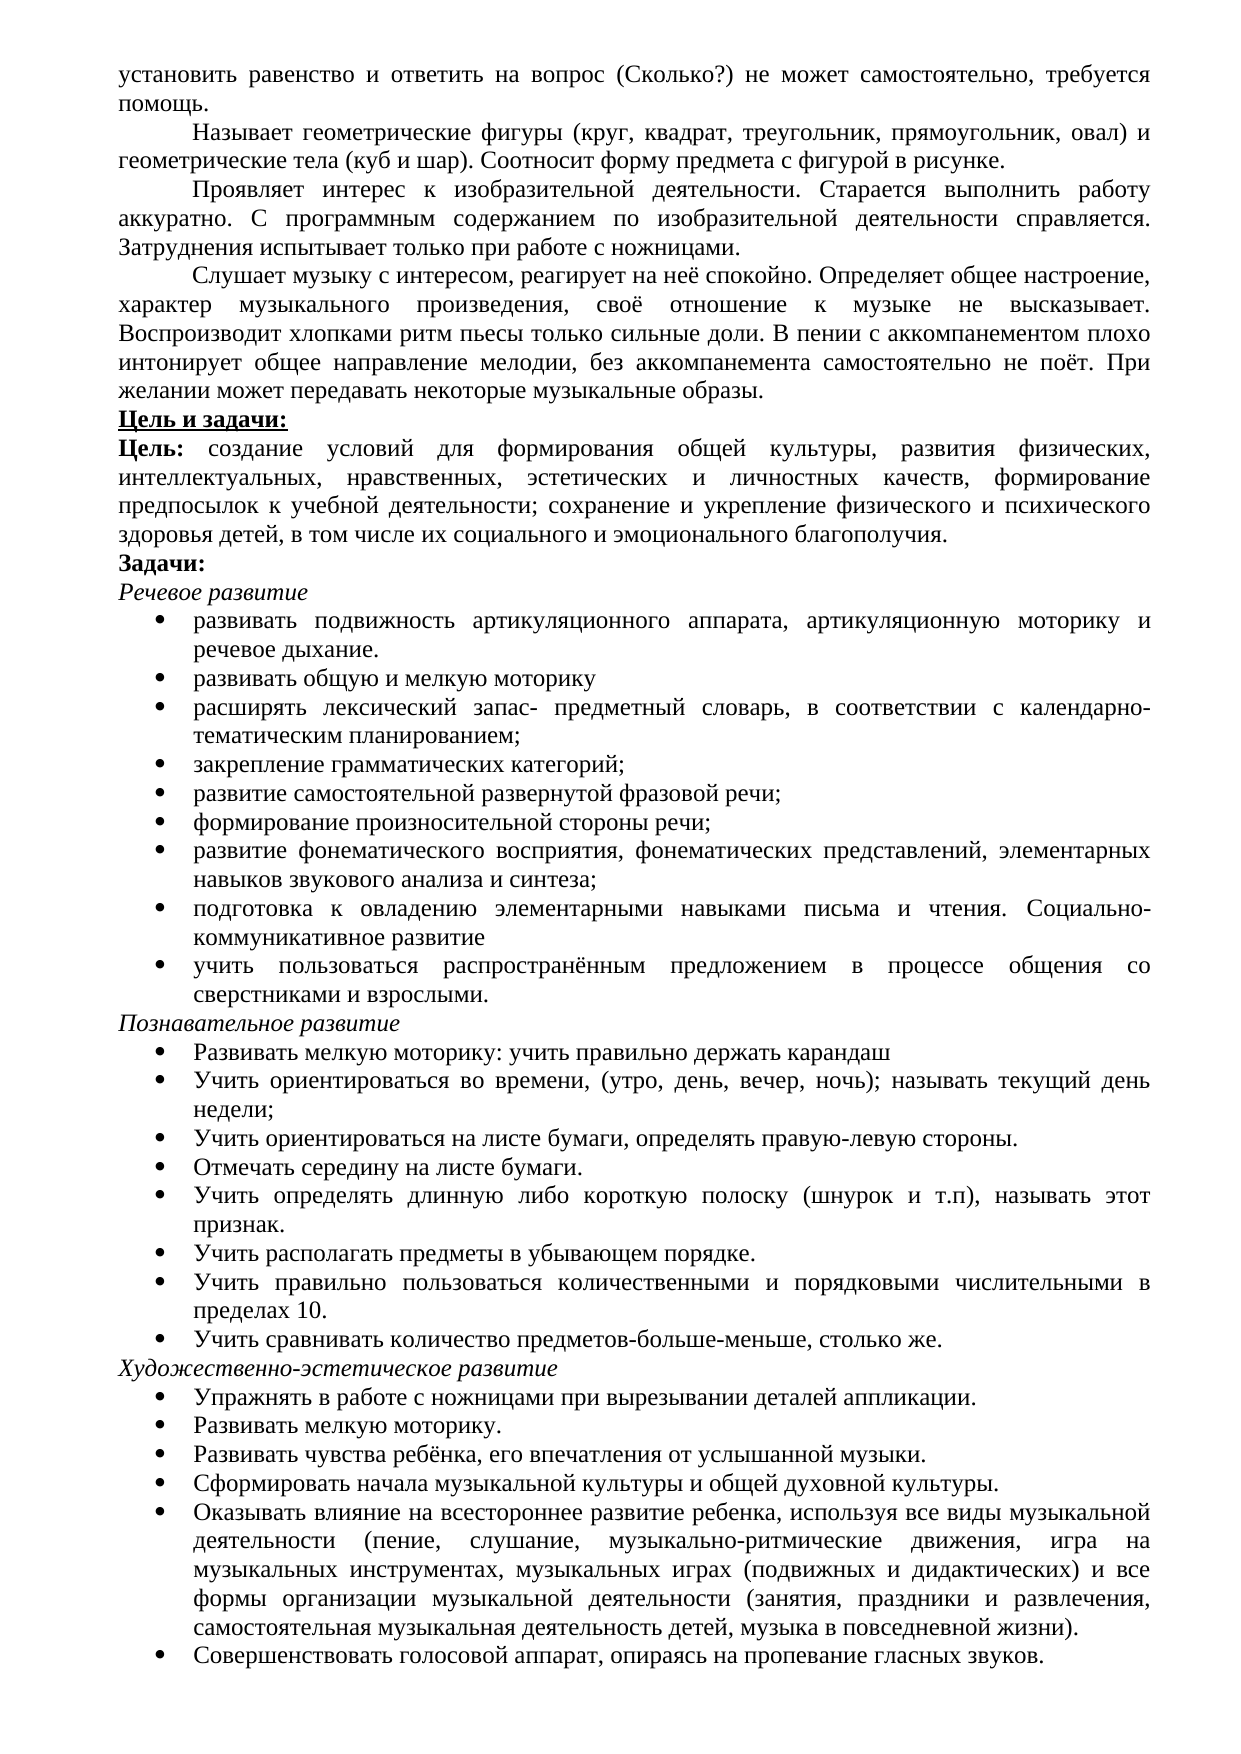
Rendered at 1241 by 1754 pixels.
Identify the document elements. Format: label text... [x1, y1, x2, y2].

list Развивать мелкую моторику: учить правильно держать карандаш [156, 1037, 1152, 1065]
list Учить определять длинную либо короткую полоску (шнурок и т.п), называть этот признак. [156, 1180, 1152, 1238]
list Развивать мелкую моторику. [156, 1410, 1152, 1439]
text Цель и задачи: [118, 404, 1152, 433]
list Учить располагать предметы в убывающем порядке. [156, 1238, 1152, 1267]
text Слушает музыку с интересом, реагирует на неё спокойно. Определяет общее настроение, характер музыкального произведения, своё отношение к музыке не высказывает. Воспроизводит хлопками ритм пьесы только сильные доли. В пении с аккомпанементом плохо интонирует общее направление мелодии, без аккомпанемента самостоятельно не поёт. При желании может передавать некоторые музыкальные образы. [118, 260, 1152, 404]
list учить пользоваться распространённым предложением в процессе общения со сверстниками и взрослыми. [156, 950, 1152, 1008]
list Совершенствовать голосовой аппарат, опираясь на пропевание гласных звуков. [156, 1640, 1152, 1669]
text Задачи: [118, 548, 1152, 577]
list развитие самостоятельной развернутой фразовой речи; [156, 778, 1152, 807]
text Речевое развитие [118, 577, 1152, 605]
text Познавательное развитие [118, 1008, 1152, 1037]
list Учить сравнивать количество предметов-больше-меньше, столько же. [156, 1324, 1152, 1353]
list формирование произносительной стороны речи; [156, 807, 1152, 835]
list закрепление грамматических категорий; [156, 749, 1152, 778]
list развитие фонематического восприятия, фонематических представлений, элементарных навыков звукового анализа и синтеза; [156, 835, 1152, 893]
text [118, 59, 1152, 117]
text Проявляет интерес к изобразительной деятельности. Старается выполнить работу аккуратно. С программным содержанием по изобразительной деятельности справляется. Затруднения испытывает только при работе с ножницами. [118, 174, 1152, 260]
list Учить ориентироваться на листе бумаги, определять правую-левую стороны. [156, 1123, 1152, 1152]
list развивать подвижность артикуляционного аппарата, артикуляционную моторику и речевое дыхание. [156, 605, 1152, 663]
list Оказывать влияние на всестороннее развитие ребенка, используя все виды музыкальной деятельности (пение, слушание, музыкально-ритмические движения, игра на музыкальных инструментах, музыкальных играх (подвижных и дидактических) и все формы организации музыкальной деятельности (занятия, праздники и развлечения, самостоятельная музыкальная деятельность детей, музыка в повседневной жизни). [156, 1497, 1152, 1640]
list Сформировать начала музыкальной культуры и общей духовной культуры. [156, 1468, 1152, 1497]
list развивать общую и мелкую моторику [156, 663, 1152, 692]
text Называет геометрические фигуры (круг, квадрат, треугольник, прямоугольник, овал) и геометрические тела (куб и шар). Соотносит форму предмета с фигурой в рисунке. [118, 117, 1152, 174]
list расширять лексический запас- предметный словарь, в соответствии с календарно-тематическим планированием; [156, 692, 1152, 749]
list Развивать чувства ребёнка, его впечатления от услышанной музыки. [156, 1439, 1152, 1468]
text Цель: создание условий для формирования общей культуры, развития физических, интеллектуальных, нравственных, эстетических и личностных качеств, формирование предпосылок к учебной деятельности; сохранение и укрепление физического и психического здоровья детей, в том числе их социального и эмоционального благополучия. [118, 433, 1152, 548]
list Отмечать середину на листе бумаги. [156, 1152, 1152, 1180]
list Учить правильно пользоваться количественными и порядковыми числительными в пределах 10. [156, 1267, 1152, 1324]
list подготовка к овладению элементарными навыками письма и чтения. Социально-коммуникативное развитие [156, 893, 1152, 950]
text Художественно-эстетическое развитие [118, 1353, 1152, 1382]
list Упражнять в работе с ножницами при вырезывании деталей аппликации. [156, 1382, 1152, 1410]
list Учить ориентироваться во времени, (утро, день, вечер, ночь); называть текущий день недели; [156, 1065, 1152, 1123]
